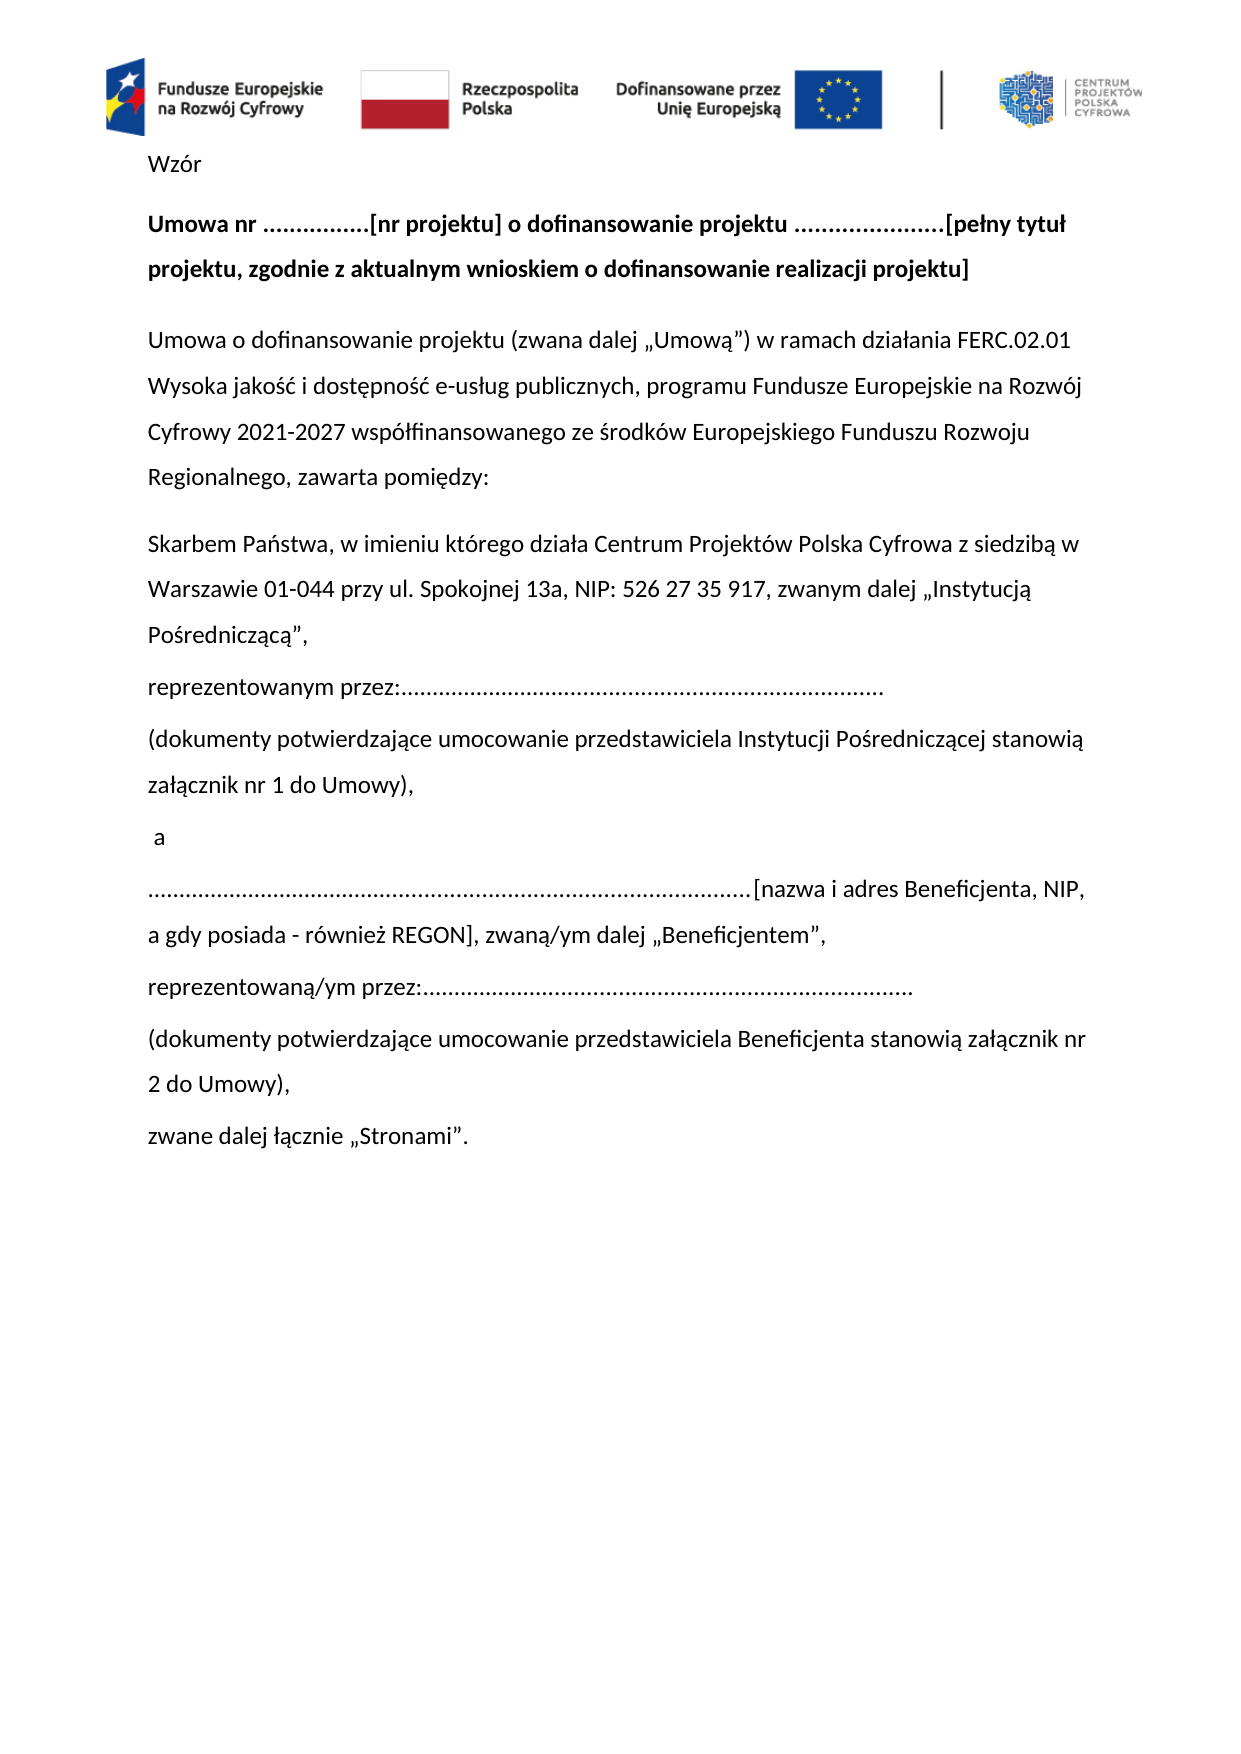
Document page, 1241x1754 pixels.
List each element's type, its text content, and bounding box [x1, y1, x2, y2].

text a [148, 821, 1092, 852]
picture [106, 58, 1143, 136]
subtitle Umowa nr [nr projektu] o dofinansowanie projektu [pełny tytuł projektu, zgodnie z aktualnym wnioskiem o dofinansowanie realizacji projektu] [148, 208, 1092, 284]
text (dokumenty potwierdzające umocowanie przedstawiciela Beneficjenta stanowią załącznik nr 2 do Umowy), [148, 1023, 1092, 1099]
text Umowa o dofinansowanie projektu (zwana dalej „Umową”) w ramach działania FERC.02.01 Wysoka jakość i dostępność e-usług publicznych, programu Fundusze Europejskie na Rozwój Cyfrowy 2021-2027 współfinansowanego ze środków Europejskiego Funduszu Rozwoju Regionalnego, zawarta pomiędzy: [148, 324, 1092, 492]
text Skarbem Państwa, w imieniu którego działa Centrum Projektów Polska Cyfrowa z siedzibą w Warszawie 01-044 przy ul. Spokojnej 13a, NIP: 526 27 35 917, zwanym dalej „Instytucją Pośredniczącą”, [148, 528, 1092, 650]
text reprezentowaną/ym przez: [148, 971, 1092, 1001]
text reprezentowanym przez: [148, 671, 1092, 702]
text zwane dalej łącznie „Stronami”. [148, 1120, 1092, 1151]
text [nazwa i adres Beneficjenta, NIP, a gdy posiada - również REGON], zwaną/ym dalej „Beneficjentem”, [148, 873, 1092, 949]
text Wzór [148, 148, 1092, 178]
text (dokumenty potwierdzające umocowanie przedstawiciela Instytucji Pośredniczącej stanowią załącznik nr 1 do Umowy), [148, 723, 1092, 799]
